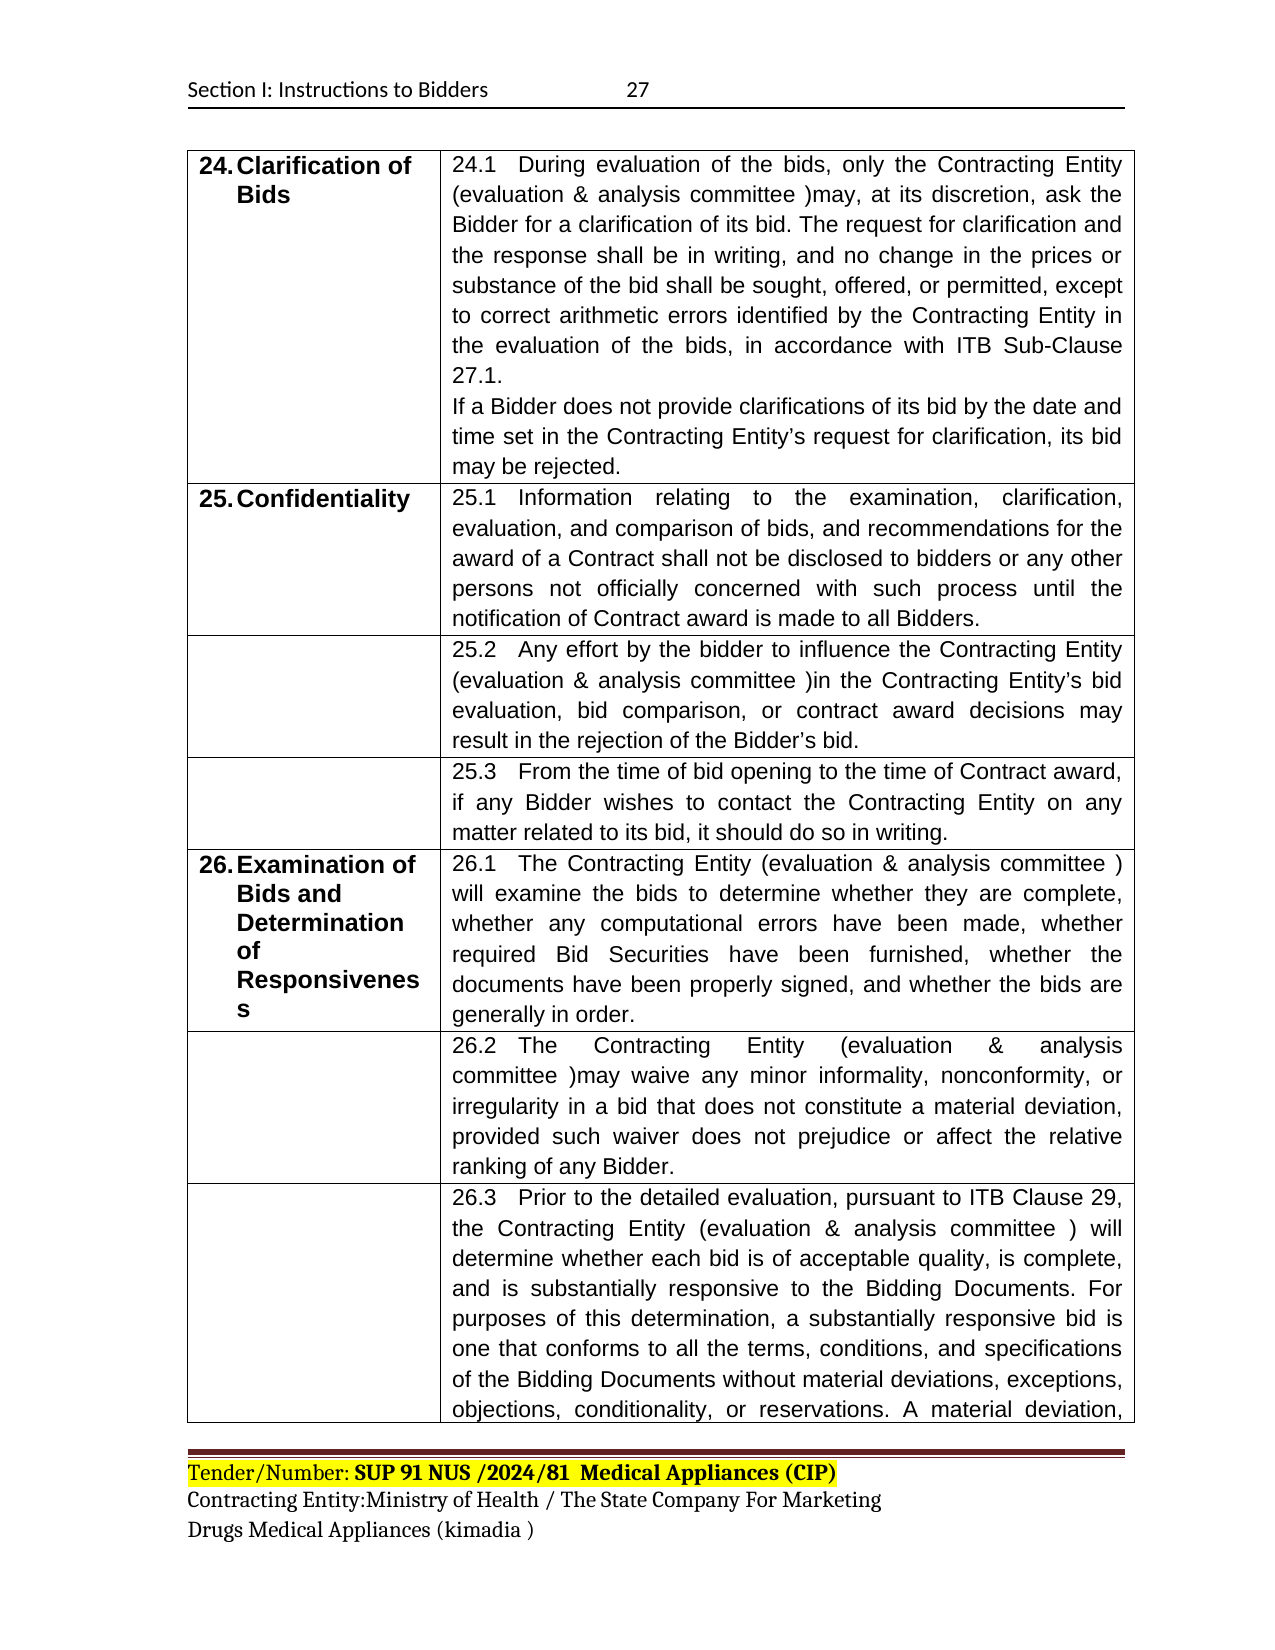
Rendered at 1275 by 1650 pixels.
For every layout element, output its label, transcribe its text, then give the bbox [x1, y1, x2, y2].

table_cell 25.2 Any effort by the bidder to influence the Contracting Entity (evaluation & analysis committee )in the Contracting Entity’s bid evaluation, bid comparison, or contract award decisions may result in the rejection of the Bidder’s bid. [441, 636, 1134, 757]
table_cell [188, 1032, 440, 1183]
table_cell 25.3 From the time of bid opening to the time of Contract award, if any Bidder wishes to contact the Contracting Entity on any matter related to its bid, it should do so in writing. [441, 758, 1134, 849]
table_cell 25.1 Information relating to the examination, clarification, evaluation, and comparison of bids, and recommendations for the award of a Contract shall not be disclosed to bidders or any other persons not officially concerned with such process until the notification of Contract award is made to all Bidders. [441, 484, 1134, 635]
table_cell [441, 1184, 1134, 1422]
table_cell 26.1 The Contracting Entity (evaluation & analysis committee ) will examine the bids to determine whether they are complete, whether any computational errors have been made, whether required Bid Securities have been furnished, whether the documents have been properly signed, and whether the bids are generally in order. [441, 850, 1134, 1031]
table_cell 26.2 The Contracting Entity (evaluation & analysis committee )may waive any minor informality, nonconformity, or irregularity in a bid that does not constitute a material deviation, provided such waiver does not prejudice or affect the relative ranking of any Bidder. [441, 1032, 1134, 1183]
table_cell [188, 1184, 440, 1422]
table_cell 26. Examination of Bids and Determination of Responsiveness [188, 850, 440, 1031]
table_cell 24. Clarification of Bids [188, 151, 440, 483]
table_cell [188, 758, 440, 849]
table_cell 24.1 During evaluation of the bids, only the Contracting Entity (evaluation & analysis committee )may, at its discretion, ask the Bidder for a clarification of its bid. The request for clarification and the response shall be in writing, and no change in the prices or substance of the bid shall be sought, offered, or permitted, except to correct arithmetic errors identified by the Contracting Entity in the evaluation of the bids, in accordance with ITB Sub-Clause 27.1. If a Bidder does not provide clarifications of its bid by the date and time set in the Contracting Entity’s request for clarification, its bid may be rejected. [441, 151, 1134, 483]
table_cell 25. Confidentiality [188, 484, 440, 635]
table_cell [188, 636, 440, 757]
